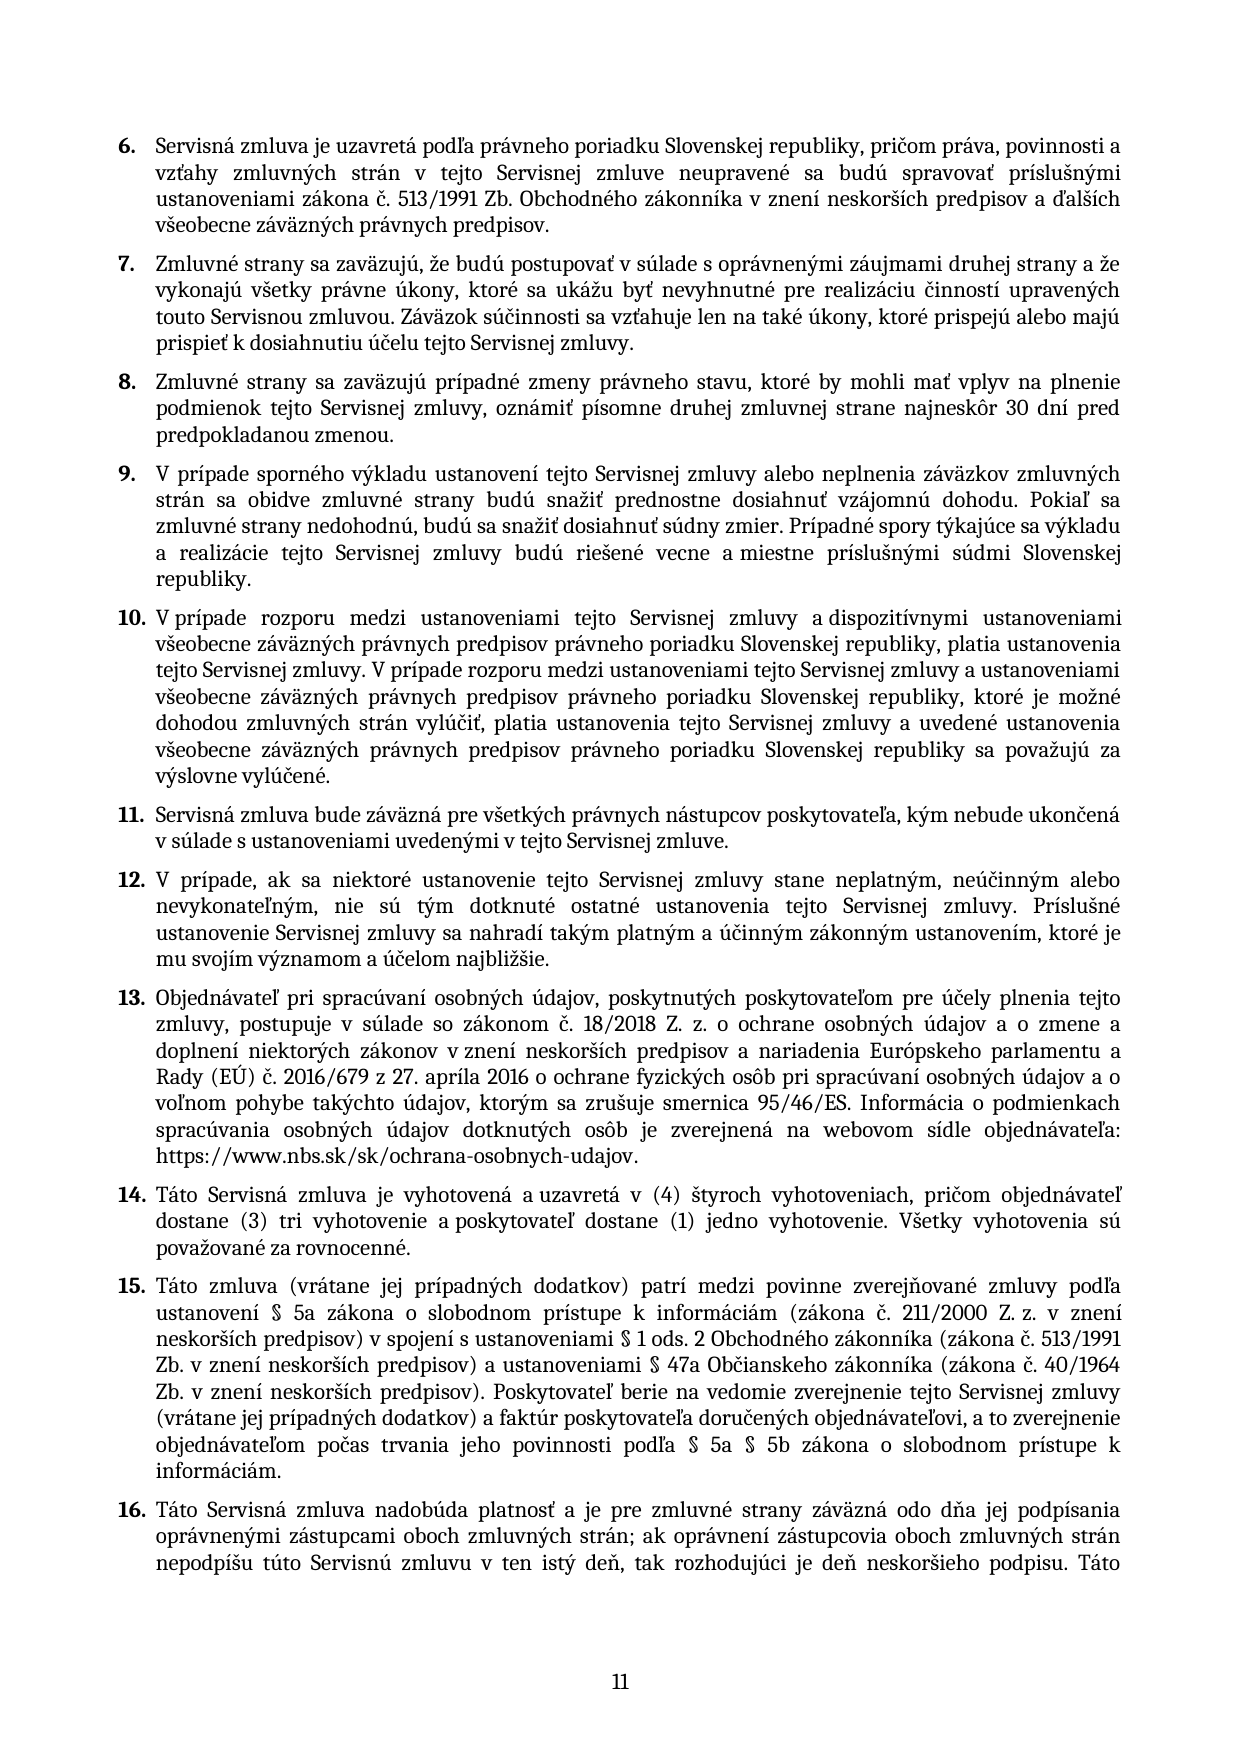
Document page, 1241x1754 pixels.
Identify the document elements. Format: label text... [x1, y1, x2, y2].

list Servisná zmluva bude záväzná pre všetkých právnych nástupcov poskytovateľa, kým nebude ukončená v súlade s ustanoveniami uvedenými v tejto Servisnej zmluve. [118, 802, 1122, 854]
list Táto Servisná zmluva je vyhotovená a uzavretá v (4) štyroch vyhotoveniach, pričom objednávateľ dostane (3) tri vyhotovenie a poskytovateľ dostane (1) jedno vyhotovenie. Všetky vyhotovenia sú považované za rovnocenné. [118, 1182, 1122, 1261]
list V prípade sporného výkladu ustanovení tejto Servisnej zmluvy alebo neplnenia záväzkov zmluvných strán sa obidve zmluvné strany budú snažiť prednostne dosiahnuť vzájomnú dohodu. Pokiaľ sa zmluvné strany nedohodnú, budú sa snažiť dosiahnuť súdny zmier. Prípadné spory týkajúce sa výkladu a realizácie tejto Servisnej zmluvy budú riešené vecne a miestne príslušnými súdmi Slovenskej republiky. [118, 460, 1122, 592]
list Zmluvné strany sa zaväzujú, že budú postupovať v súlade s oprávnenými záujmami druhej strany a že vykonajú všetky právne úkony, ktoré sa ukážu byť nevyhnutné pre realizáciu činností upravených touto Servisnou zmluvou. Záväzok súčinnosti sa vzťahuje len na také úkony, ktoré prispejú alebo majú prispieť k dosiahnutiu účelu tejto Servisnej zmluvy. [118, 251, 1122, 356]
list Objednávateľ pri spracúvaní osobných údajov, poskytnutých poskytovateľom pre účely plnenia tejto zmluvy, postupuje v súlade so zákonom č. 18/2018 Z. z. o ochrane osobných údajov a o zmene a doplnení niektorých zákonov v znení neskorších predpisov a nariadenia Európskeho parlamentu a Rady (EÚ) č. 2016/679 z 27. apríla 2016 o ochrane fyzických osôb pri spracúvaní osobných údajov a o voľnom pohybe takýchto údajov, ktorým sa zrušuje smernica 95/46/ES. Informácia o podmienkach spracúvania osobných údajov dotknutých osôb je zverejnená na webovom sídle objednávateľa: https://www.nbs.sk/sk/ochrana-osobnych-udajov. [118, 985, 1122, 1169]
list Servisná zmluva je uzavretá podľa právneho poriadku Slovenskej republiky, pričom práva, povinnosti a vzťahy zmluvných strán v tejto Servisnej zmluve neupravené sa budú spravovať príslušnými ustanoveniami zákona č. 513/1991 Zb. Obchodného zákonníka v znení neskorších predpisov a ďalších všeobecne záväzných právnych predpisov. [118, 133, 1122, 238]
list Zmluvné strany sa zaväzujú prípadné zmeny právneho stavu, ktoré by mohli mať vplyv na plnenie podmienok tejto Servisnej zmluvy, oznámiť písomne druhej zmluvnej strane najneskôr 30 dní pred predpokladanou zmenou. [118, 369, 1122, 448]
list Táto zmluva (vrátane jej prípadných dodatkov) patrí medzi povinne zverejňované zmluvy podľa ustanovení § 5a zákona o slobodnom prístupe k informáciám (zákona č. 211/2000 Z. z. v znení neskorších predpisov) v spojení s ustanoveniami § 1 ods. 2 Obchodného zákonníka (zákona č. 513/1991 Zb. v znení neskorších predpisov) a ustanoveniami § 47a Občianskeho zákonníka (zákona č. 40/1964 Zb. v znení neskorších predpisov). Poskytovateľ berie na vedomie zverejnenie tejto Servisnej zmluvy (vrátane jej prípadných dodatkov) a faktúr poskytovateľa doručených objednávateľovi, a to zverejnenie objednávateľom počas trvania jeho povinnosti podľa § 5a § 5b zákona o slobodnom prístupe k informáciám. [118, 1273, 1122, 1484]
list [118, 1497, 1122, 1576]
list V prípade, ak sa niektoré ustanovenie tejto Servisnej zmluvy stane neplatným, neúčinným alebo nevykonateľným, nie sú tým dotknuté ostatné ustanovenia tejto Servisnej zmluvy. Príslušné ustanovenie Servisnej zmluvy sa nahradí takým platným a účinným zákonným ustanovením, ktoré je mu svojím významom a účelom najbližšie. [118, 867, 1122, 972]
list V prípade rozporu medzi ustanoveniami tejto Servisnej zmluvy a dispozitívnymi ustanoveniami všeobecne záväzných právnych predpisov právneho poriadku Slovenskej republiky, platia ustanovenia tejto Servisnej zmluvy. V prípade rozporu medzi ustanoveniami tejto Servisnej zmluvy a ustanoveniami všeobecne záväzných právnych predpisov právneho poriadku Slovenskej republiky, ktoré je možné dohodou zmluvných strán vylúčiť, platia ustanovenia tejto Servisnej zmluvy a uvedené ustanovenia všeobecne záväzných právnych predpisov právneho poriadku Slovenskej republiky sa považujú za výslovne vylúčené. [118, 604, 1122, 789]
